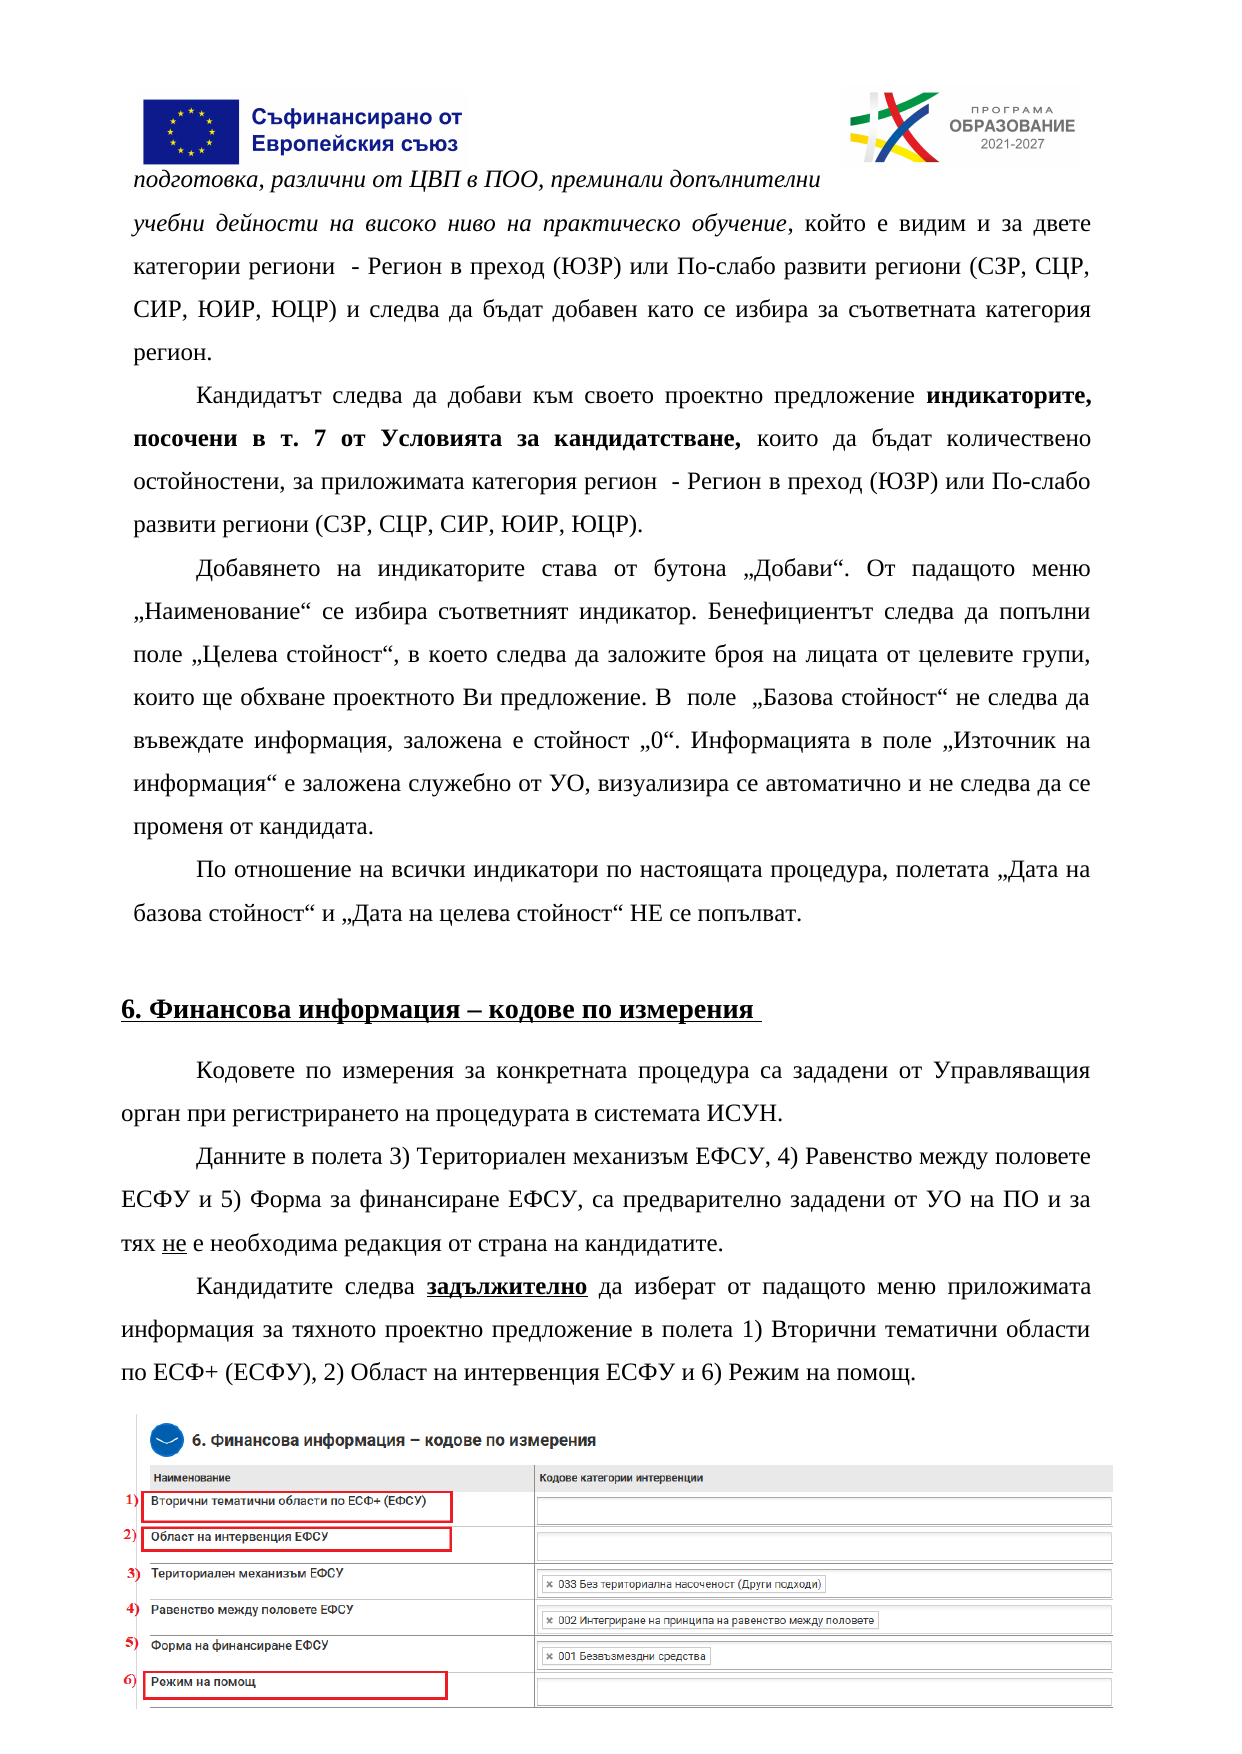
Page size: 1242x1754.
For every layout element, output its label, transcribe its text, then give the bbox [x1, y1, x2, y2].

picture [96, 1414, 1119, 1708]
text Данните в полета 3) Териториален механизъм ЕФСУ, 4) Равенство между половете ЕСФУ и 5) Форма за финансиране ЕФСУ, са предварително зададени от УО на ПО и за тях не е необходима редакция от страна на кандидатите. [121, 1141, 1092, 1256]
text По отношение на всички индикатори по настоящата процедура, полетата „Дата на базова стойност“ и „Дата на целева стойност“ НЕ се попълват. [133, 854, 1092, 926]
picture [840, 84, 1082, 169]
text Добавянето на индикаторите става от бутона „Добави“. От падащото меню „Наименование“ се избира съответният индикатор. Бенефициентът следва да попълни поле „Целева стойност“, в което следва да заложите броя на лицата от целевите групи, които ще обхване проектното Ви предложение. В поле „Базова стойност“ не следва да въвеждате информация, заложена е стойност „0“. Информацията в поле „Източник на информация“ е заложена служебно от УО, визуализира се автоматично и не следва да се променя от кандидата. [133, 553, 1092, 840]
text Кандидатът следва да добави към своето проектно предложение индикаторите, посочени в т. 7 от Условията за кандидатстване, които да бъдат количествено остойностени, за приложимата категория регион - Регион в преход (ЮЗР) или По-слабо развити региони (СЗР, СЦР, СИР, ЮИР, ЮЦР). [133, 380, 1092, 538]
text Кандидатите следва задължително да изберат от падащото меню приложимата информация за тяхното проектно предложение в полета 1) Вторични тематични области по ЕСФ+ (ЕСФУ), 2) Област на интервенция ЕСФУ и 6) Режим на помощ. [121, 1271, 1092, 1386]
text Кодовете по измерения за конкретната процедура са зададени от Управляващия орган при регистрирането на процедурата в системата ИСУН. [121, 1055, 1092, 1127]
picture [134, 90, 470, 164]
